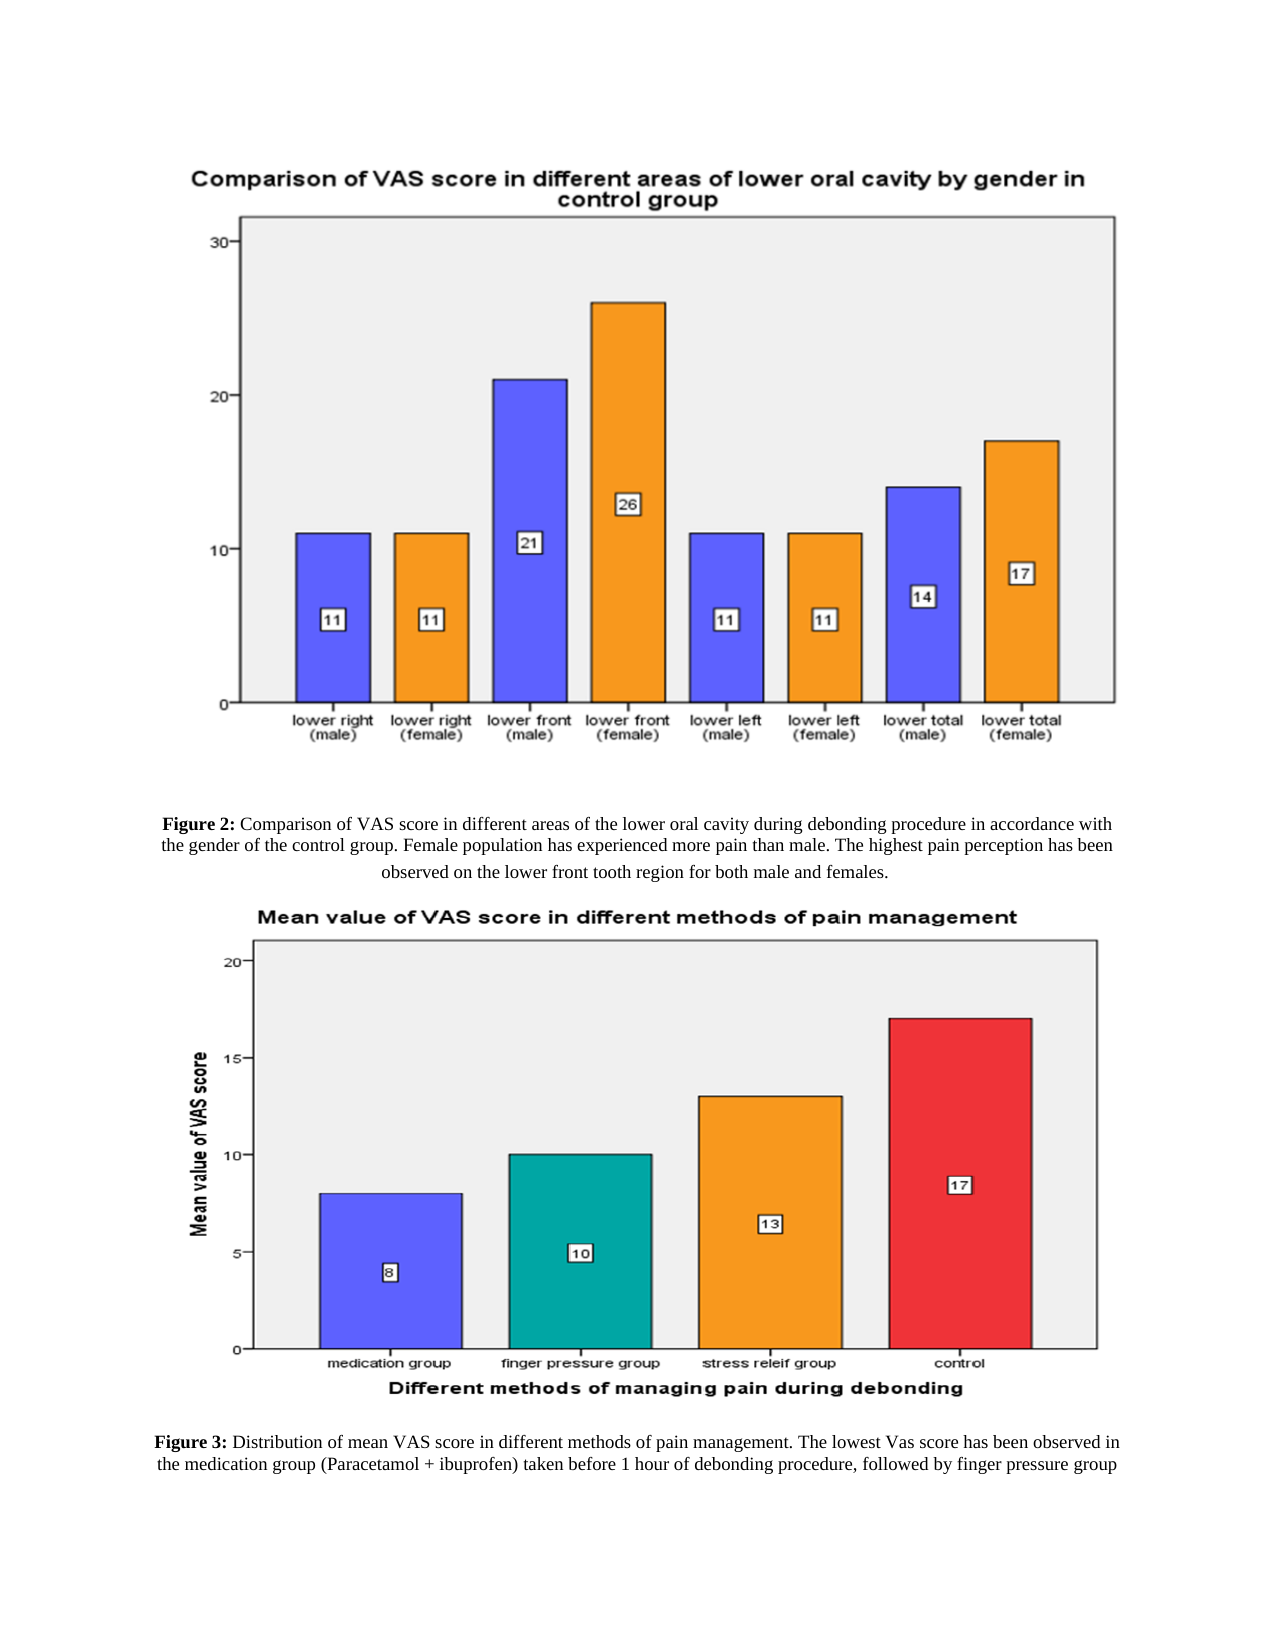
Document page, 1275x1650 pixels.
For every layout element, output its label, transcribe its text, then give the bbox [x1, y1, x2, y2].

picture [150, 150, 1125, 792]
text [150, 1431, 1125, 1474]
picture [166, 884, 1109, 1411]
